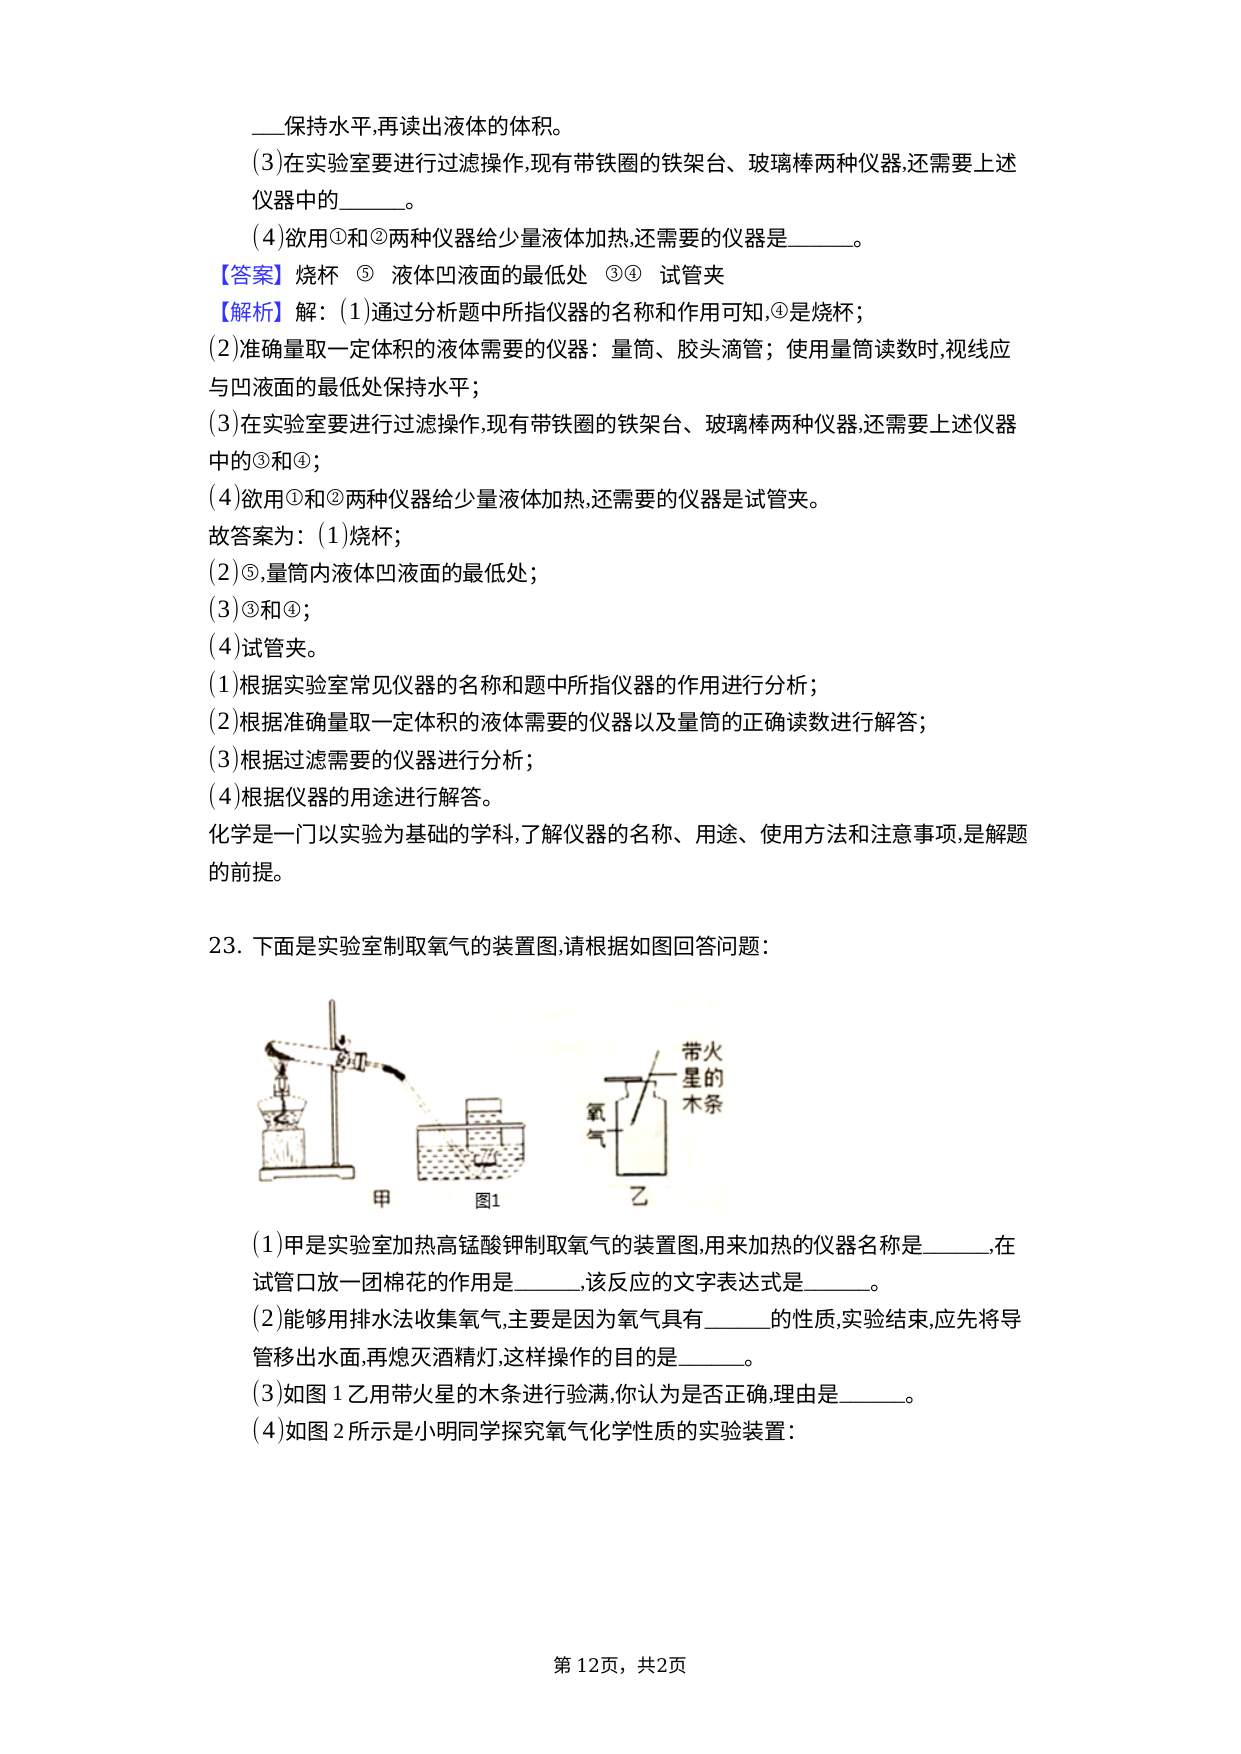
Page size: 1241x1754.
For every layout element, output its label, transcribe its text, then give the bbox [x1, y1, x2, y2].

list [208, 929, 1032, 1446]
list 【解析】解：通过分析题中所指仪器的名称和作用可知,是烧杯； 准确量取一定体积的液体需要的仪器：量筒、胶头滴管；使用量筒读数时,视线应与凹液面的最低处保持水平； 在实验室要进行过滤操作,现有带铁圈的铁架台、玻璃棒两种仪器,还需要上述仪器中的和； 欲用和两种仪器给少量液体加热,还需要的仪器是试管夹。 故答案为：烧杯； ,量筒内液体凹液面的最低处； 和； 试管夹。 根据实验室常见仪器的名称和题中所指仪器的作用进行分析； 根据准确量取一定体积的液体需要的仪器以及量筒的正确读数进行解答； 根据过滤需要的仪器进行分析； 根据仪器的用途进行解答。 化学是一门以实验为基础的学科,了解仪器的名称、用途、使用方法和注意事项,是解题的前提。 [208, 295, 1032, 924]
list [208, 108, 1032, 253]
picture [251, 995, 734, 1214]
list 【答案】烧杯 液体凹液面的最低处 试管夹 [208, 257, 1032, 290]
